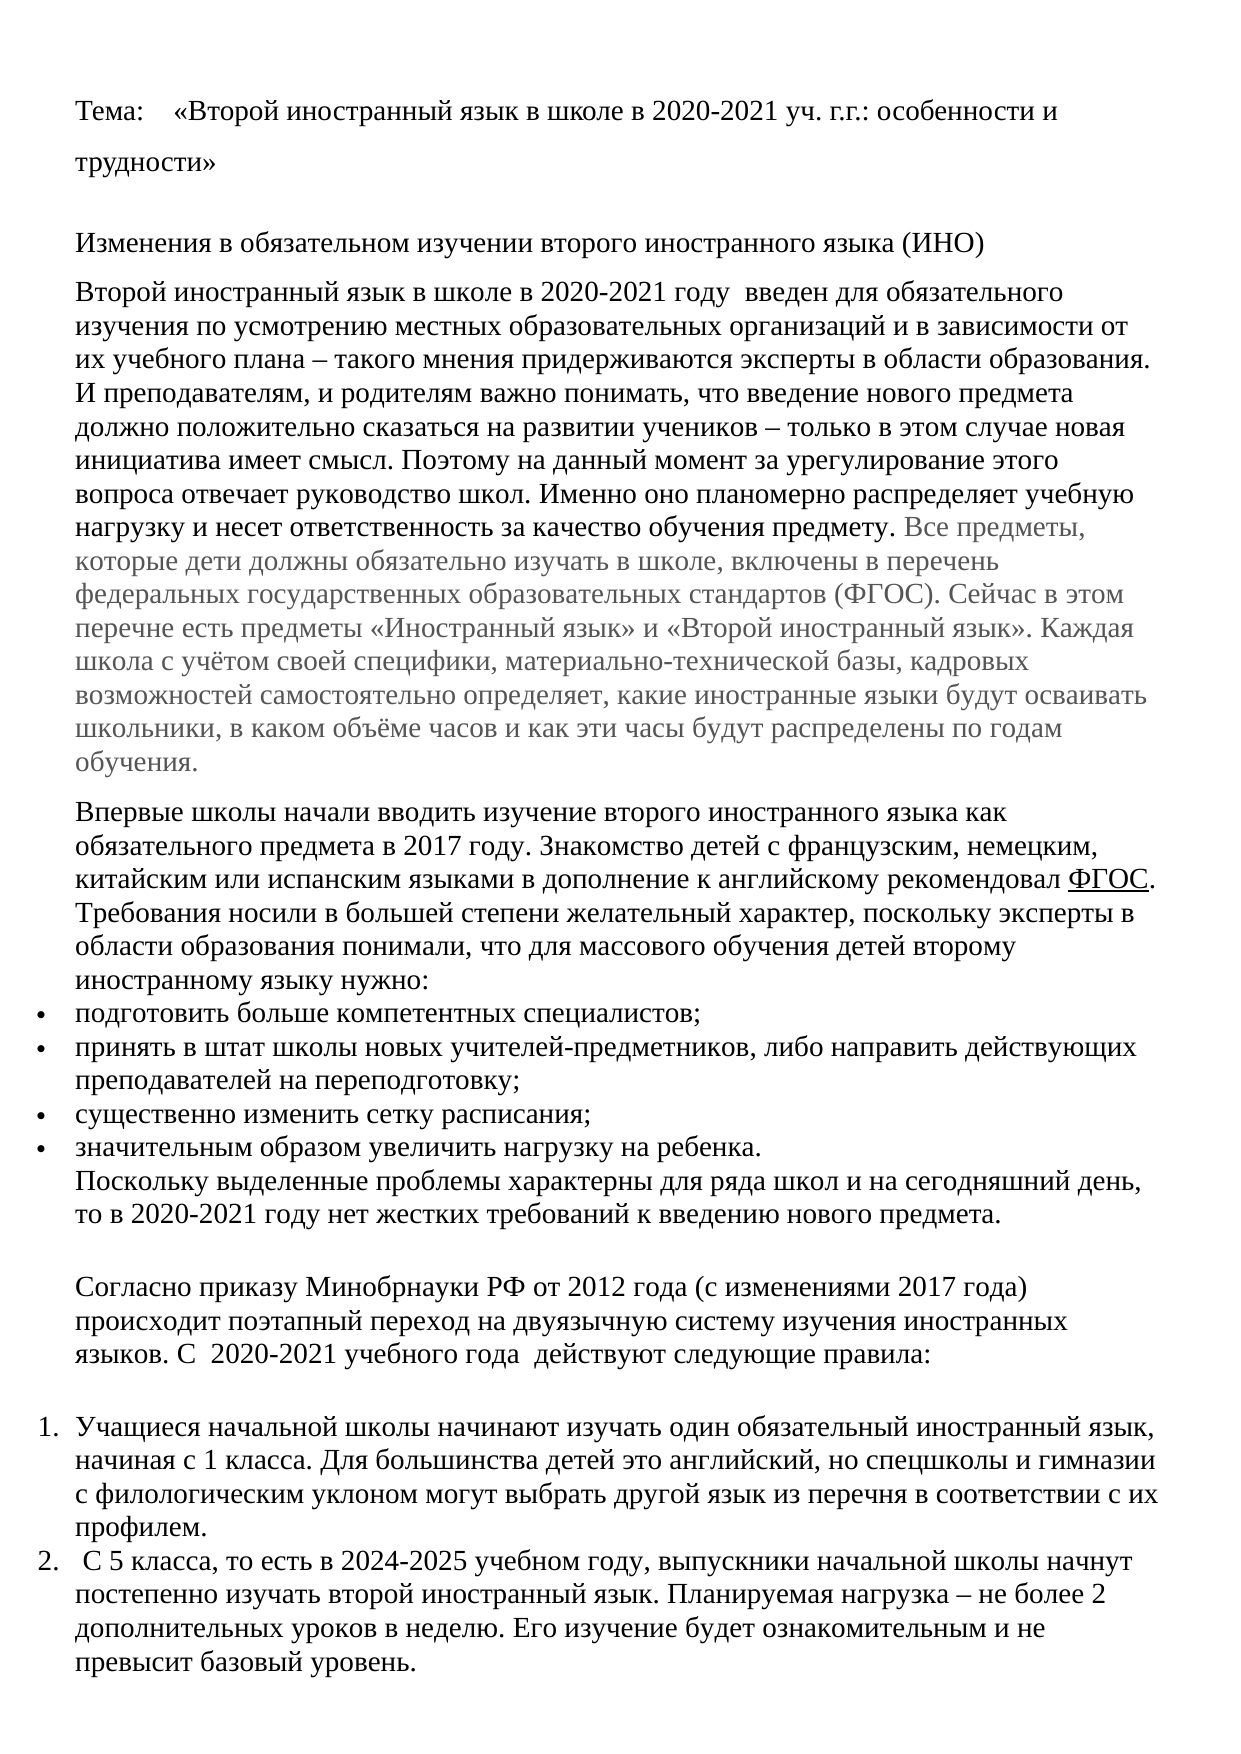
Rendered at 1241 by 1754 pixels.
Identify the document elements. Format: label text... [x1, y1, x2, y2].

text Согласно приказу Минобрнауки РФ от 2012 года (с изменениями 2017 года) происходит поэтапный переход на двуязычную систему изучения иностранных языков. С 2020-2021 учебного года действуют следующие правила: [75, 1269, 1165, 1370]
text Впервые школы начали вводить изучение второго иностранного языка как обязательного предмета в 2017 году. Знакомство детей с французским, немецким, китайским или испанским языками в дополнение к английскому рекомендовал ФГОС. Требования носили в большей степени желательный характер, поскольку эксперты в области образования понимали, что для массового обучения детей второму иностранному языку нужно: [75, 794, 1165, 995]
text Второй иностранный язык в школе в 2020-2021 году введен для обязательного изучения по усмотрению местных образовательных организаций и в зависимости от их учебного плана – такого мнения придерживаются эксперты в области образования. И преподавателям, и родителям важно понимать, что введение нового предмета должно положительно сказаться на развитии учеников – только в этом случае новая инициатива имеет смысл. Поэтому на данный момент за урегулирование этого вопроса отвечает руководство школ. Именно оно планомерно распределяет учебную нагрузку и несет ответственность за качество обучения предмету. Все предметы, которые дети должны обязательно изучать в школе, включены в перечень федеральных государственных образовательных стандартов (ФГОС). Сейчас в этом перечне есть предметы «Иностранный язык» и «Второй иностранный язык». Каждая школа с учётом своей специфики, материально-технической базы, кадровых возможностей самостоятельно определяет, какие иностранные языки будут осваивать школьники, в каком объёме часов и как эти часы будут распределены по годам обучения. [75, 274, 1165, 778]
text Изменения в обязательном изучении второго иностранного языка (ИНО) [75, 207, 1165, 259]
list С 5 класса, то есть в 2024-2025 учебном году, выпускники начальной школы начнут постепенно изучать второй иностранный язык. Планируемая нагрузка – не более 2 дополнительных уроков в неделю. Его изучение будет ознакомительным и не превысит базовый уровень. [37, 1543, 1165, 1677]
list принять в штат школы новых учителей-предметников, либо направить действующих преподавателей на переподготовку; [37, 1029, 1165, 1096]
list существенно изменить сетку расписания; [37, 1096, 1165, 1129]
list Учащиеся начальной школы начинают изучать один обязательный иностранный язык, начиная с 1 класса. Для большинства детей это английский, но спецшколы и гимназии с филологическим уклоном могут выбрать другой язык из перечня в соответствии с их профилем. [37, 1409, 1165, 1543]
list значительным образом увеличить нагрузку на ребенка. [37, 1129, 1165, 1163]
text Тема: «Второй иностранный язык в школе в 2020-2021 уч. г.г.: особенности и трудности» [75, 75, 1165, 178]
list подготовить больше компетентных специалистов; [37, 995, 1165, 1029]
text Поскольку выделенные проблемы характерны для ряда школ и на сегодняшний день, то в 2020-2021 году нет жестких требований к введению нового предмета. [75, 1163, 1165, 1230]
